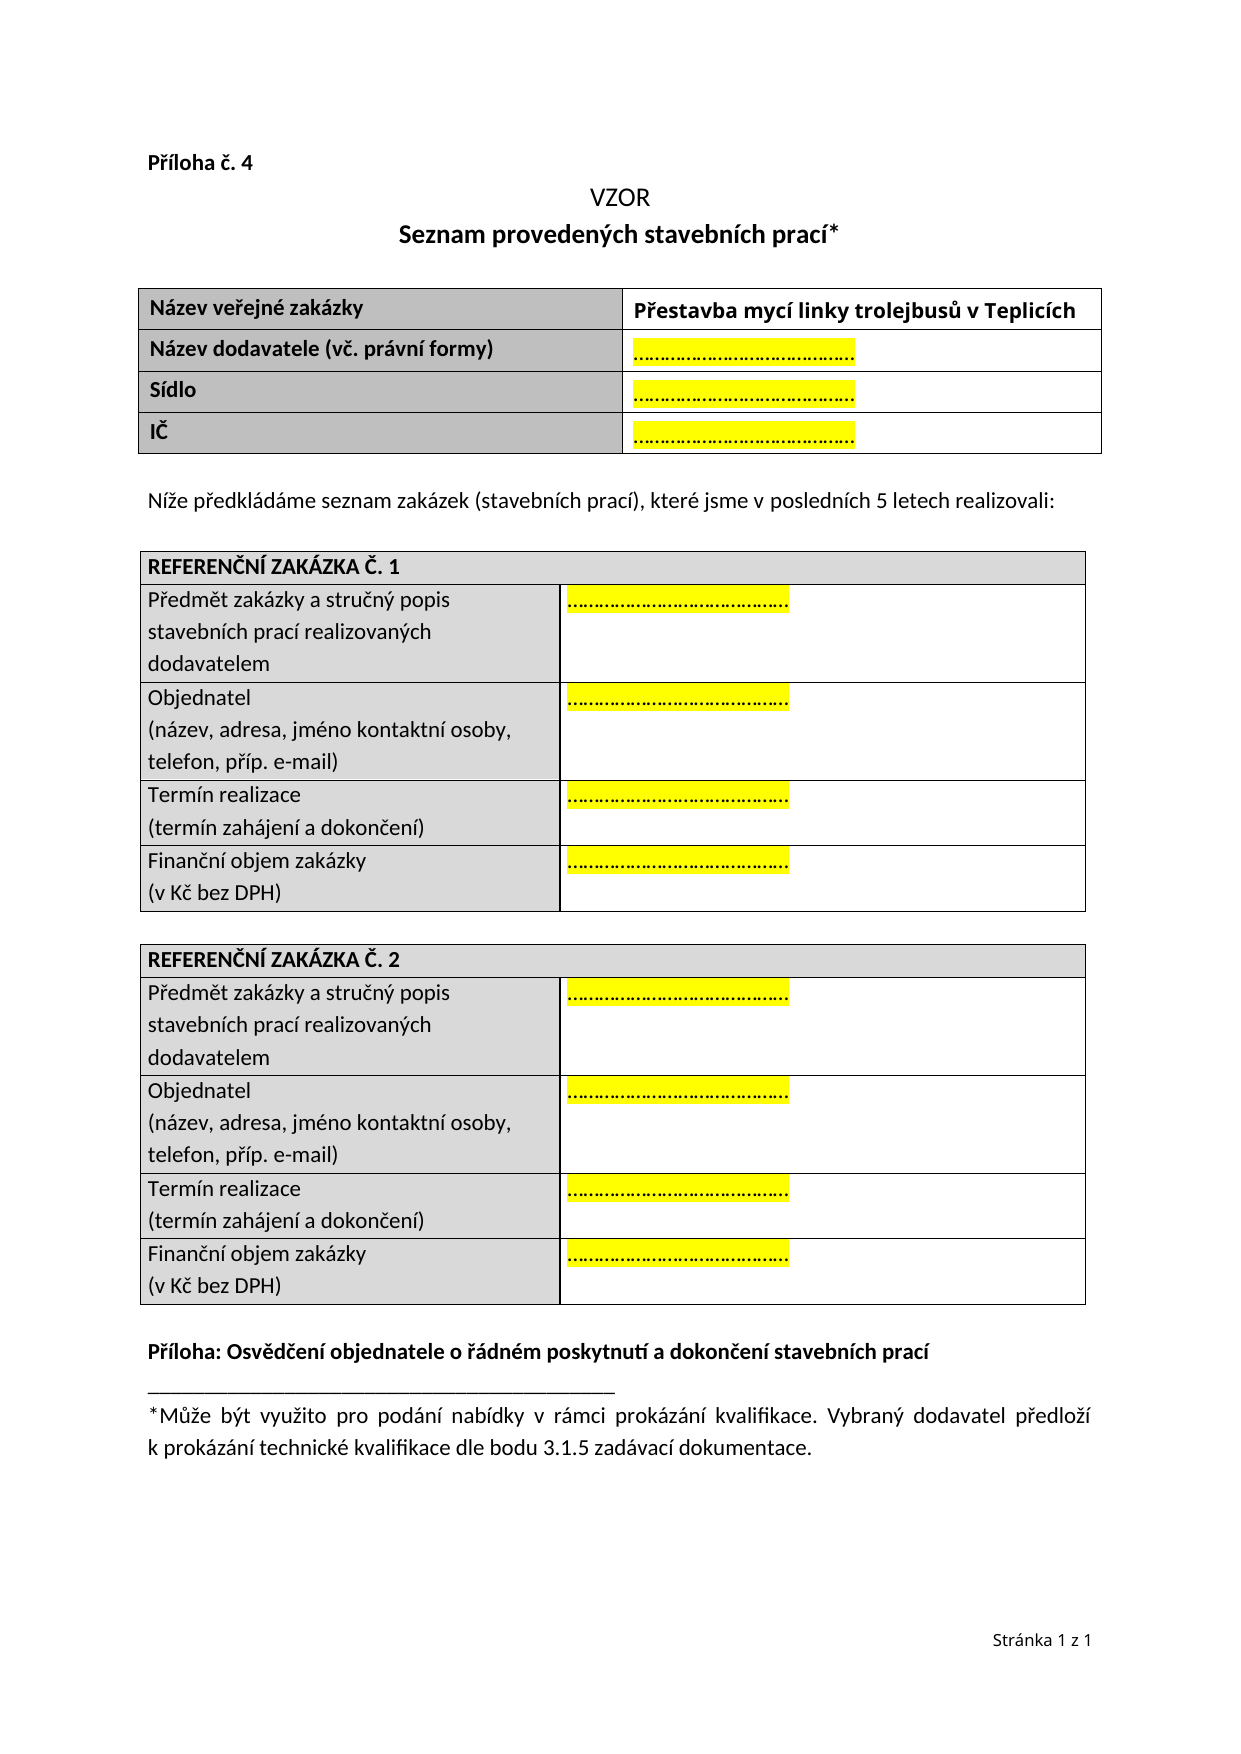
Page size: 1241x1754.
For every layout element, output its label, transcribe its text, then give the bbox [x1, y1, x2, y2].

text Seznam provedených stavebních prací* [148, 218, 1093, 251]
table_cell …………………………………… [561, 683, 1085, 779]
text _________________________________________ [148, 1369, 1093, 1397]
table_cell …………………………………… [623, 330, 1101, 371]
table_cell Termín realizace (termín zahájení a dokončení) [141, 1174, 559, 1238]
table_cell …………………………………… [561, 846, 1085, 911]
text VZOR [148, 180, 1093, 213]
table_cell Termín realizace (termín zahájení a dokončení) [141, 781, 559, 845]
table_cell …………………………………… [561, 1239, 1085, 1304]
table_header referenční zakázka Č. 2 [141, 945, 1085, 977]
table_cell Finanční objem zakázky (v Kč bez DPH) [141, 1239, 559, 1304]
table_cell …………………………………… [623, 413, 1101, 453]
table_cell …………………………………… [561, 1174, 1085, 1238]
table_cell …………………………………… [561, 978, 1085, 1075]
table_cell Předmět zakázky a stručný popis stavebních prací realizovaných dodavatelem [141, 978, 559, 1075]
text *Může být využito pro podání nabídky v rámci prokázání kvalifikace. Vybraný dodavatel předloží k prokázání technické kvalifikace dle bodu 3.1.5 zadávací dokumentace. [148, 1401, 1093, 1461]
text Níže předkládáme seznam zakázek (stavebních prací), které jsme v posledních 5 letech realizovali: [148, 486, 1093, 514]
table_cell …………………………………… [561, 781, 1085, 845]
table_header Přestavba mycí linky trolejbusů v Teplicích [623, 289, 1101, 329]
table_cell Objednatel (název, adresa, jméno kontaktní osoby, telefon, příp. e-mail) [141, 683, 559, 779]
text Příloha: Osvědčení objednatele o řádném poskytnutí a dokončení stavebních prací [148, 1337, 1093, 1365]
table_cell Název dodavatele (vč. právní formy) [139, 330, 622, 371]
table_header referenční zakázka Č. 1 [141, 552, 1085, 584]
table_header Název veřejné zakázky [139, 289, 622, 329]
table_cell Sídlo [139, 372, 622, 412]
table_cell Předmět zakázky a stručný popis stavebních prací realizovaných dodavatelem [141, 585, 559, 682]
table_cell …………………………………… [561, 1076, 1085, 1173]
table_cell Finanční objem zakázky (v Kč bez DPH) [141, 846, 559, 911]
table_cell IČ [139, 413, 622, 453]
table_cell …………………………………… [561, 585, 1085, 682]
table_cell Objednatel (název, adresa, jméno kontaktní osoby, telefon, příp. e-mail) [141, 1076, 559, 1173]
text Příloha č. 4 [148, 148, 1093, 176]
table_cell …………………………………… [623, 372, 1101, 412]
